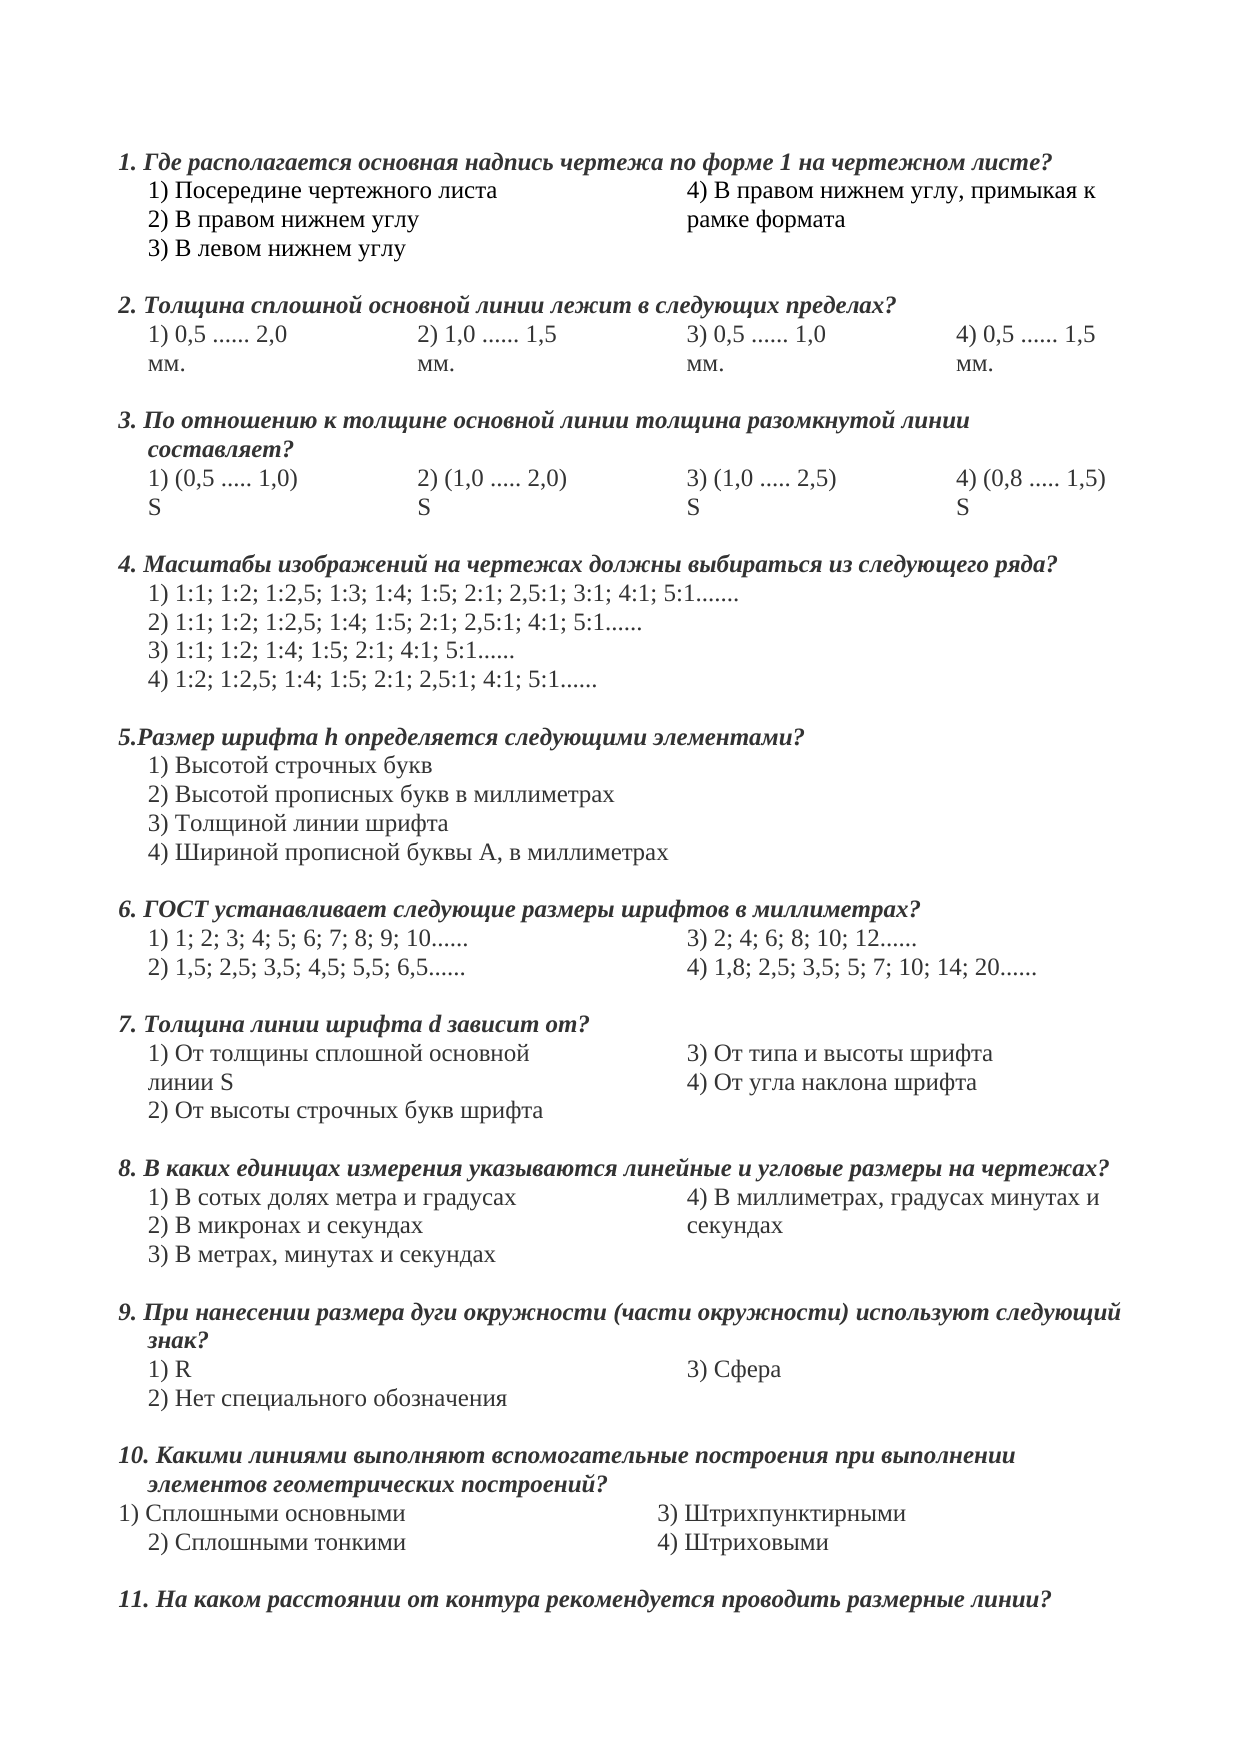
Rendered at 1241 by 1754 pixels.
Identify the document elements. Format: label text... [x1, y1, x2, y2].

text 1) В сотых долях метра и градусах [148, 1182, 583, 1211]
text 4) 1,8; 2,5; 3,5; 5; 7; 10; 14; 20...... [687, 952, 1122, 981]
text 4) 1:2; 1:2,5; 1:4; 1:5; 2:1; 2,5:1; 4:1; 5:1...... [148, 664, 1122, 693]
text 3) 1:1; 1:2; 1:4; 1:5; 2:1; 4:1; 5:1...... [148, 636, 1122, 664]
text 3) От типа и высоты шрифта [687, 1038, 1122, 1067]
text 4) Шириной прописной буквы А, в миллиметрах [148, 837, 1122, 866]
text 1) R [148, 1354, 583, 1383]
text 2) (1,0 ..... 2,0) S [417, 463, 583, 521]
text 4) В правом нижнем углу, примыкая к рамке формата [687, 176, 1122, 233]
text 3) В метрах, минутах и секундах [148, 1239, 583, 1268]
text 3) 0,5 ...... 1,0 мм. [686, 319, 852, 377]
text 4. Масштабы изображений на чертежах должны выбираться из следующего ряда? [118, 549, 1122, 578]
text 4) 0,5 ...... 1,5 мм. [956, 319, 1122, 377]
text 3) (1,0 ..... 2,5) S [686, 463, 852, 521]
text 9. При нанесении размера дуги окружности (части окружности) используют следующий знак? [118, 1297, 1122, 1354]
text 3) 2; 4; 6; 8; 10; 12...... [687, 923, 1122, 952]
text 1. Где располагается основная надпись чертежа по форме 1 на чертежном листе? [118, 147, 1122, 176]
text 2) 1:1; 1:2; 1:2,5; 1:4; 1:5; 2:1; 2,5:1; 4:1; 5:1...... [148, 607, 1122, 636]
text 4) От угла наклона шрифта [687, 1067, 1122, 1096]
text 2) В правом нижнем углу [148, 204, 583, 233]
text 1) (0,5 ..... 1,0) S [148, 463, 314, 521]
text 6. ГОСТ устанавливает следующие размеры шрифтов в миллиметрах? [118, 894, 1122, 923]
text 10. Какими линиями выполняют вспомогательные построения при выполнении элементов геометрических построений? [118, 1441, 1122, 1498]
text 2) 1,0 ...... 1,5 мм. [417, 319, 583, 377]
text 3) В левом нижнем углу [148, 233, 583, 262]
text 3) Сфера [687, 1354, 1122, 1383]
text 1) От толщины сплошной основной линии S [148, 1038, 583, 1096]
text 2) Высотой прописных букв в миллиметрах [148, 779, 1122, 808]
text 2) Нет специального обозначения [148, 1383, 583, 1412]
text 3) Толщиной линии шрифта [148, 808, 1122, 837]
text 1) Посередине чертежного листа [148, 176, 583, 204]
text 2) В микронах и секундах [148, 1211, 583, 1239]
text 3. По отношению к толщине основной линии толщина разомкнутой линии составляет? [118, 406, 1122, 463]
text 11. На каком расстоянии от контура рекомендуется проводить размерные линии? [118, 1584, 1122, 1613]
text 5.Размер шрифта h определяется следующими элементами? [118, 722, 1122, 751]
text 2) От высоты строчных букв шрифта [148, 1096, 583, 1124]
text 1) 1; 2; 3; 4; 5; 6; 7; 8; 9; 10...... [148, 923, 583, 952]
text 4) (0,8 ..... 1,5) S [956, 463, 1122, 521]
text 1) 0,5 ...... 2,0 мм. [148, 319, 314, 377]
text 7. Толщина линии шрифта d зависит от? [118, 1009, 1122, 1038]
text 2) 1,5; 2,5; 3,5; 4,5; 5,5; 6,5...... [148, 952, 583, 981]
text 1) 1:1; 1:2; 1:2,5; 1:3; 1:4; 1:5; 2:1; 2,5:1; 3:1; 4:1; 5:1....... [148, 578, 1122, 607]
text 1) Сплошными основными [118, 1498, 583, 1527]
text 1) Высотой строчных букв [148, 751, 1122, 779]
text 4) В миллиметрах, градусах минутах и секундах [687, 1182, 1122, 1239]
text 3) Штрихпунктирными [657, 1498, 1122, 1527]
text 4) Штриховыми [657, 1527, 1122, 1556]
text 2) Сплошными тонкими [148, 1527, 583, 1556]
text 8. В каких единицах измерения указываются линейные и угловые размеры на чертежах? [118, 1153, 1122, 1182]
text 2. Толщина сплошной основной линии лежит в следующих пределах? [118, 291, 1122, 319]
